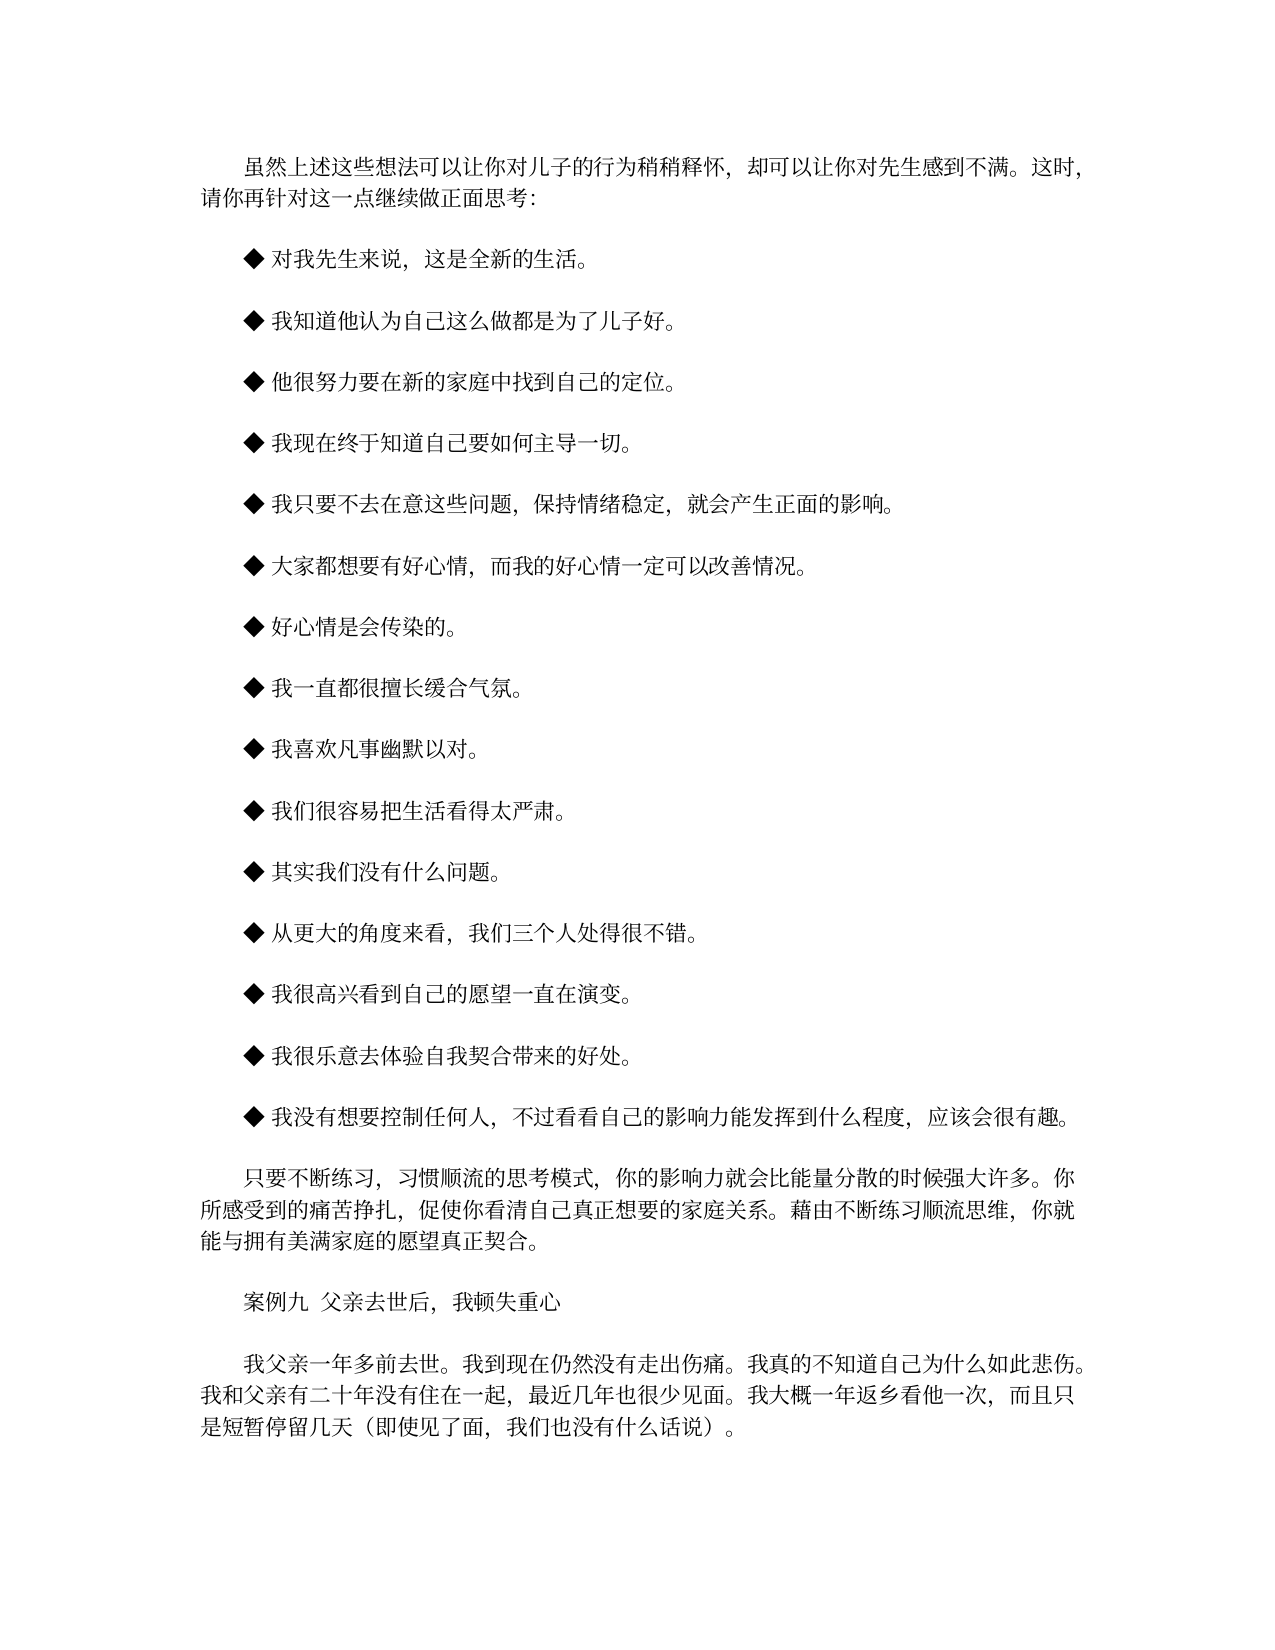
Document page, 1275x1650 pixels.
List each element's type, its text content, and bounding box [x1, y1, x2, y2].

text 案例九 父亲去世后，我顿失重心 [200, 1286, 1075, 1317]
text ◆ 他很努力要在新的家庭中找到自己的定位。 [200, 365, 1075, 397]
text 虽然上述这些想法可以让你对儿子的行为稍稍释怀，却可以让你对先生感到不满。这时，请你再针对这一点继续做正面思考： [200, 150, 1075, 213]
text ◆ 我一直都很擅长缓合气氛。 [200, 671, 1075, 703]
text ◆ 我没有想要控制任何人，不过看看自己的影响力能发挥到什么程度，应该会很有趣。 [200, 1100, 1075, 1132]
text ◆ 我很乐意去体验自我契合带来的好处。 [200, 1039, 1075, 1070]
text ◆ 对我先生来说，这是全新的生活。 [200, 243, 1075, 274]
text 我父亲一年多前去世。我到现在仍然没有走出伤痛。我真的不知道自己为什么如此悲伤。我和父亲有二十年没有住在一起，最近几年也很少见面。我大概一年返乡看他一次，而且只是短暂停留几天（即使见了面，我们也没有什么话说）。 [200, 1347, 1075, 1441]
text ◆ 我很高兴看到自己的愿望一直在演变。 [200, 978, 1075, 1009]
text ◆ 我知道他认为自己这么做都是为了儿子好。 [200, 304, 1075, 335]
text ◆ 从更大的角度来看，我们三个人处得很不错。 [200, 916, 1075, 948]
text ◆ 其实我们没有什么问题。 [200, 855, 1075, 887]
text 只要不断练习，习惯顺流的思考模式，你的影响力就会比能量分散的时候强大许多。你所感受到的痛苦挣扎，促使你看清自己真正想要的家庭关系。藉由不断练习顺流思维，你就能与拥有美满家庭的愿望真正契合。 [200, 1161, 1075, 1256]
text ◆ 我喜欢凡事幽默以对。 [200, 733, 1075, 764]
text ◆ 好心情是会传染的。 [200, 610, 1075, 642]
text ◆ 我们很容易把生活看得太严肃。 [200, 794, 1075, 825]
text ◆ 我现在终于知道自己要如何主导一切。 [200, 426, 1075, 458]
text ◆ 大家都想要有好心情，而我的好心情一定可以改善情况。 [200, 549, 1075, 580]
text ◆ 我只要不去在意这些问题，保持情绪稳定，就会产生正面的影响。 [200, 488, 1075, 519]
